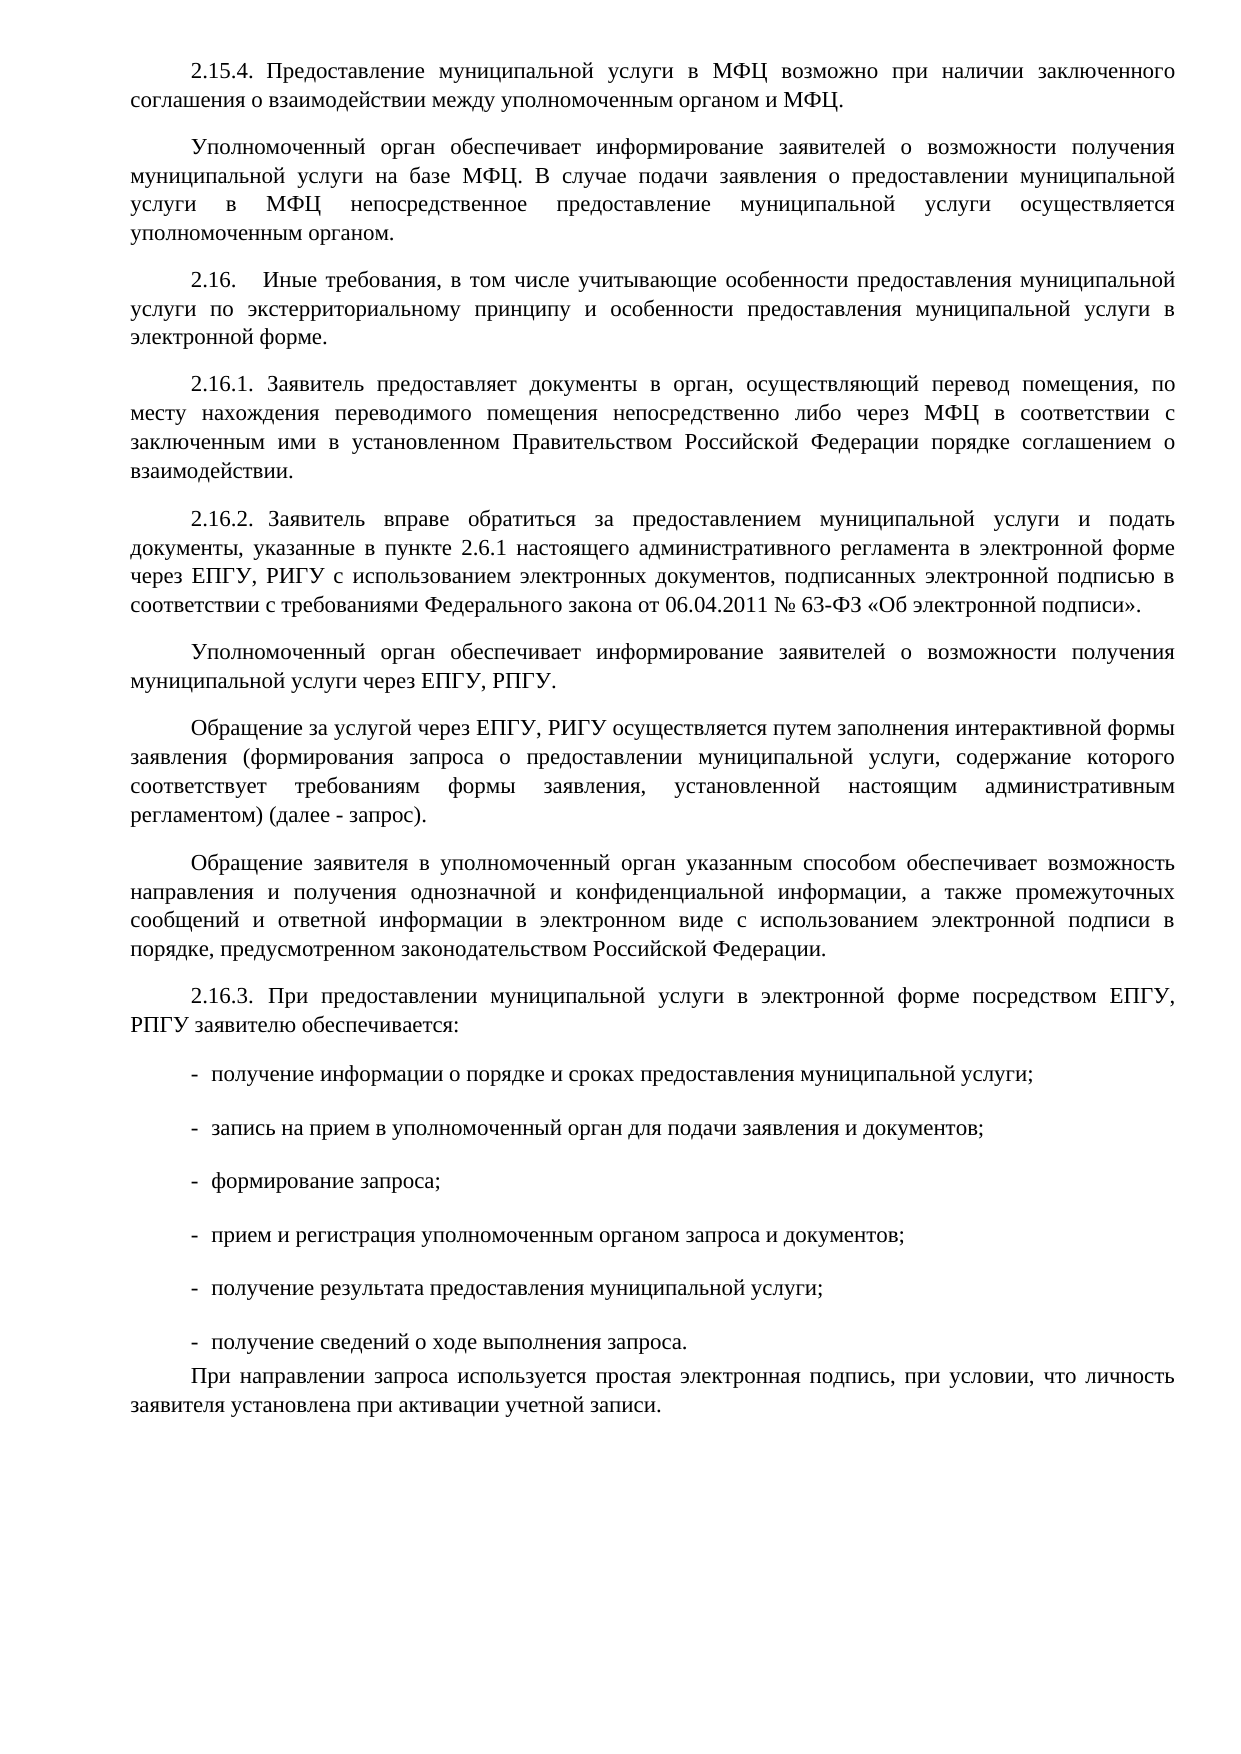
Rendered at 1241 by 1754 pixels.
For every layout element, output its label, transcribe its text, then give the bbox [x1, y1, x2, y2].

text Уполномоченный орган обеспечивает информирование заявителей о возможности получения муниципальной услуги через ЕПГУ, РПГУ. [130, 636, 1177, 694]
list Заявитель вправе обратиться за предоставлением муниципальной услуги и подать документы, указанные в пункте 2.6.1 настоящего административного регламента в электронной форме через ЕПГУ, РИГУ с использованием электронных документов, подписанных электронной подписью в соответствии с требованиями Федерального закона от 06.04.2011 № 63-ФЗ «Об электронной подписи». [130, 503, 1177, 618]
text Обращение за услугой через ЕПГУ, РИГУ осуществляется путем заполнения интерактивной формы заявления (формирования запроса о предоставлении муниципальной услуги, содержание которого соответствует требованиям формы заявления, установленной настоящим административным регламентом) (далее - запрос). [130, 713, 1177, 828]
list Иные требования, в том числе учитывающие особенности предоставления муниципальной услуги по экстерриториальному принципу и особенности предоставления муниципальной услуги в электронной форме. [130, 264, 1177, 350]
list получение сведений о ходе выполнения запроса. [130, 1307, 1177, 1360]
list получение результата предоставления муниципальной услуги; [130, 1253, 1177, 1307]
list получение информации о порядке и сроках предоставления муниципальной услуги; [130, 1039, 1177, 1092]
list запись на прием в уполномоченный орган для подачи заявления и документов; [130, 1092, 1177, 1146]
list прием и регистрация уполномоченным органом запроса и документов; [130, 1199, 1177, 1253]
text Уполномоченный орган обеспечивает информирование заявителей о возможности получения муниципальной услуги на базе МФЦ. В случае подачи заявления о предоставлении муниципальной услуги в МФЦ непосредственное предоставление муниципальной услуги осуществляется уполномоченным органом. [130, 132, 1177, 246]
text При направлении запроса используется простая электронная подпись, при условии, что личность заявителя установлена при активации учетной записи. [130, 1360, 1177, 1418]
list При предоставлении муниципальной услуги в электронной форме посредством ЕПГУ, РПГУ заявителю обеспечивается: [130, 980, 1177, 1039]
text Обращение заявителя в уполномоченный орган указанным способом обеспечивает возможность направления и получения однозначной и конфиденциальной информации, а также промежуточных сообщений и ответной информации в электронном виде с использованием электронной подписи в порядке, предусмотренном законодательством Российской Федерации. [130, 848, 1177, 962]
list формирование запроса; [130, 1146, 1177, 1199]
list Предоставление муниципальной услуги в МФЦ возможно при наличии заключенного соглашения о взаимодействии между уполномоченным органом и МФЦ. [130, 56, 1177, 113]
list Заявитель предоставляет документы в орган, осуществляющий перевод помещения, по месту нахождения переводимого помещения непосредственно либо через МФЦ в соответствии с заключенным ими в установленном Правительством Российской Федерации порядке соглашением о взаимодействии. [130, 368, 1177, 484]
